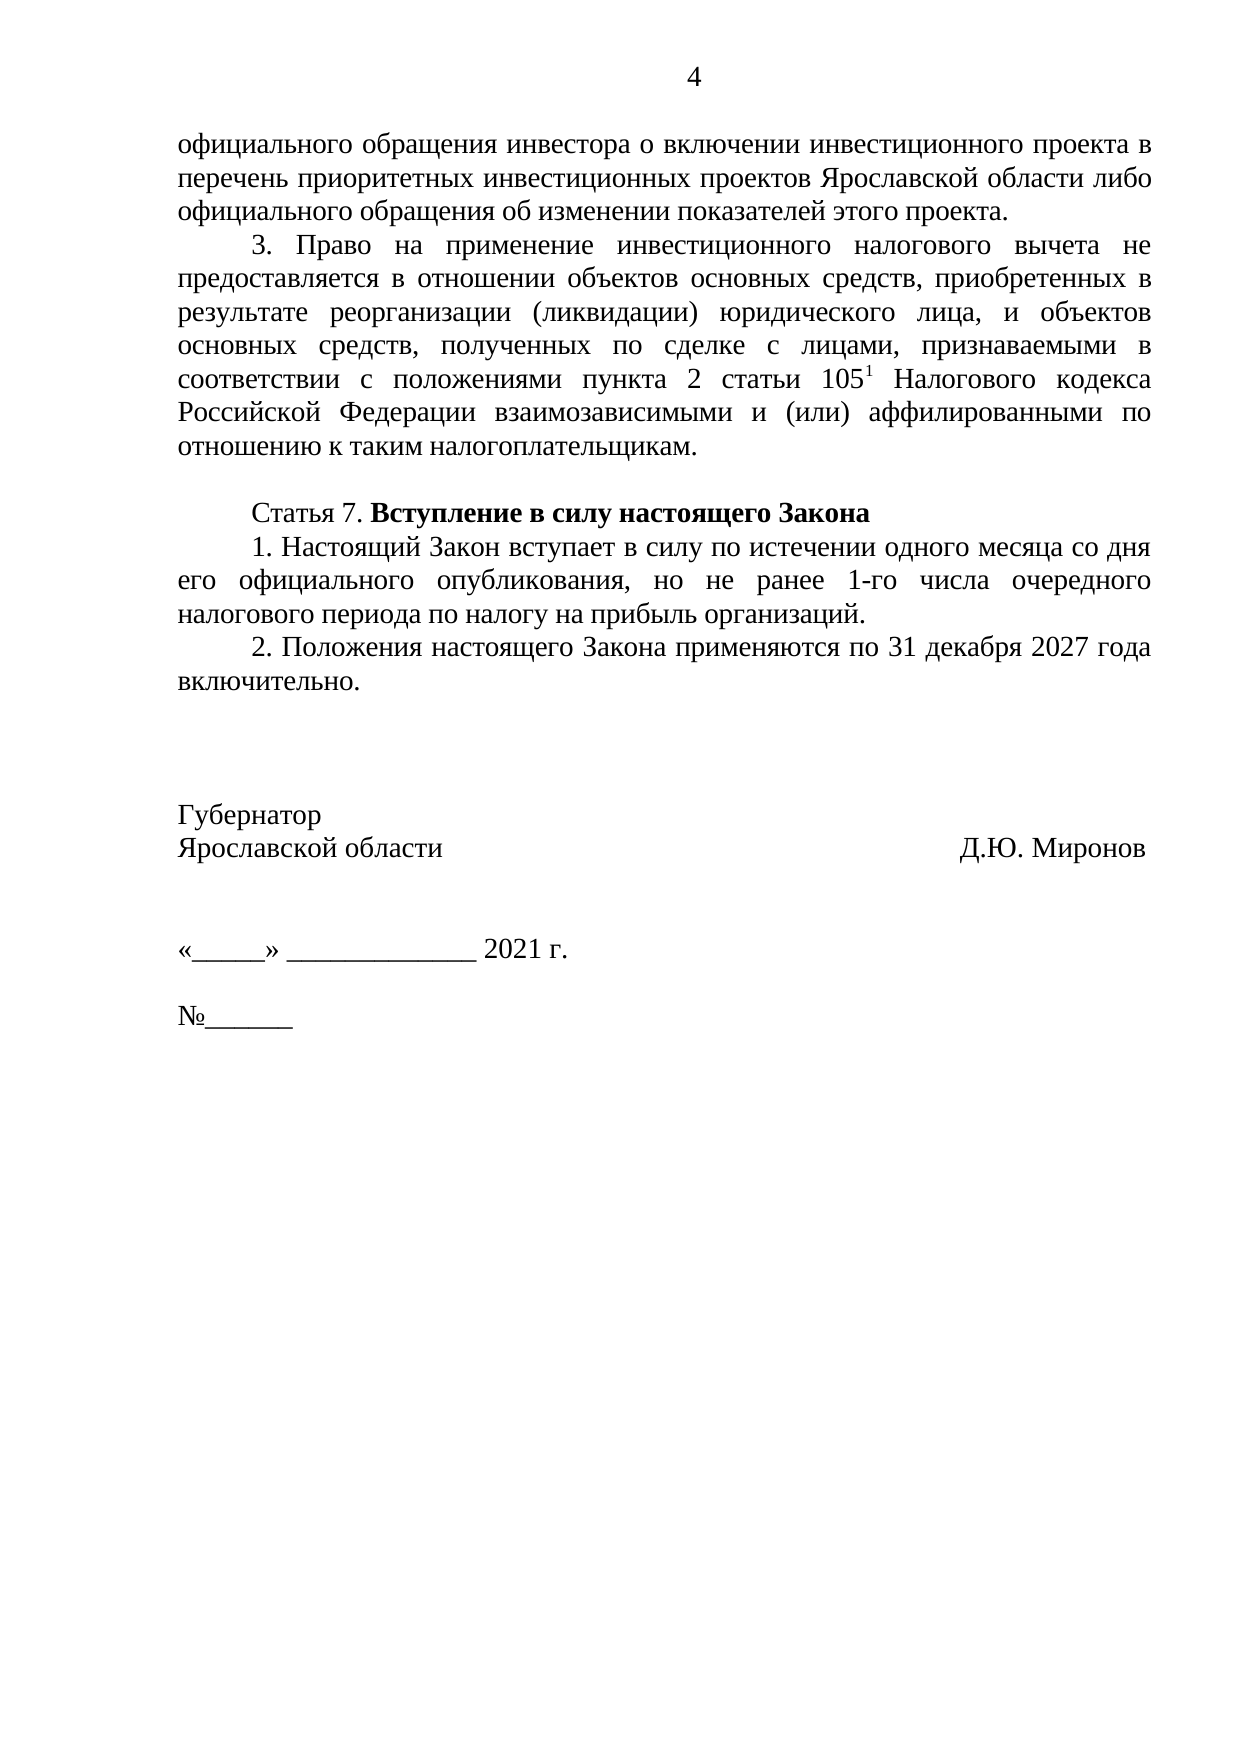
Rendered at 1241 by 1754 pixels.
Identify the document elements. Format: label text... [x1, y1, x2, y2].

text Статья 7. Вступление в силу настоящего Закона [177, 495, 1152, 529]
text 2. Положения настоящего Закона применяются по 31 декабря 2027 года включительно. [177, 629, 1152, 696]
text 1. Настоящий Закон вступает в силу по истечении одного месяца со дня его официального опубликования, но не ранее 1-го числа очередного налогового периода по налогу на прибыль организаций. [177, 529, 1152, 629]
text Ярославской области Д.Ю. Миронов [177, 831, 1152, 864]
text №______ [177, 998, 1152, 1032]
text «_____» _____________ 2021 г. [177, 931, 1152, 965]
text Губернатор [177, 797, 1152, 831]
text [177, 126, 1152, 227]
text 3. Право на применение инвестиционного налогового вычета не предоставляется в отношении объектов основных средств, приобретенных в результате реорганизации (ликвидации) юридического лица, и объектов основных средств, полученных по сделке с лицами, признаваемыми в соответствии с положениями пункта 2 статьи 1051 Налогового кодекса Российской Федерации взаимозависимыми и (или) аффилированными по отношению к таким налогоплательщикам. [177, 227, 1152, 462]
